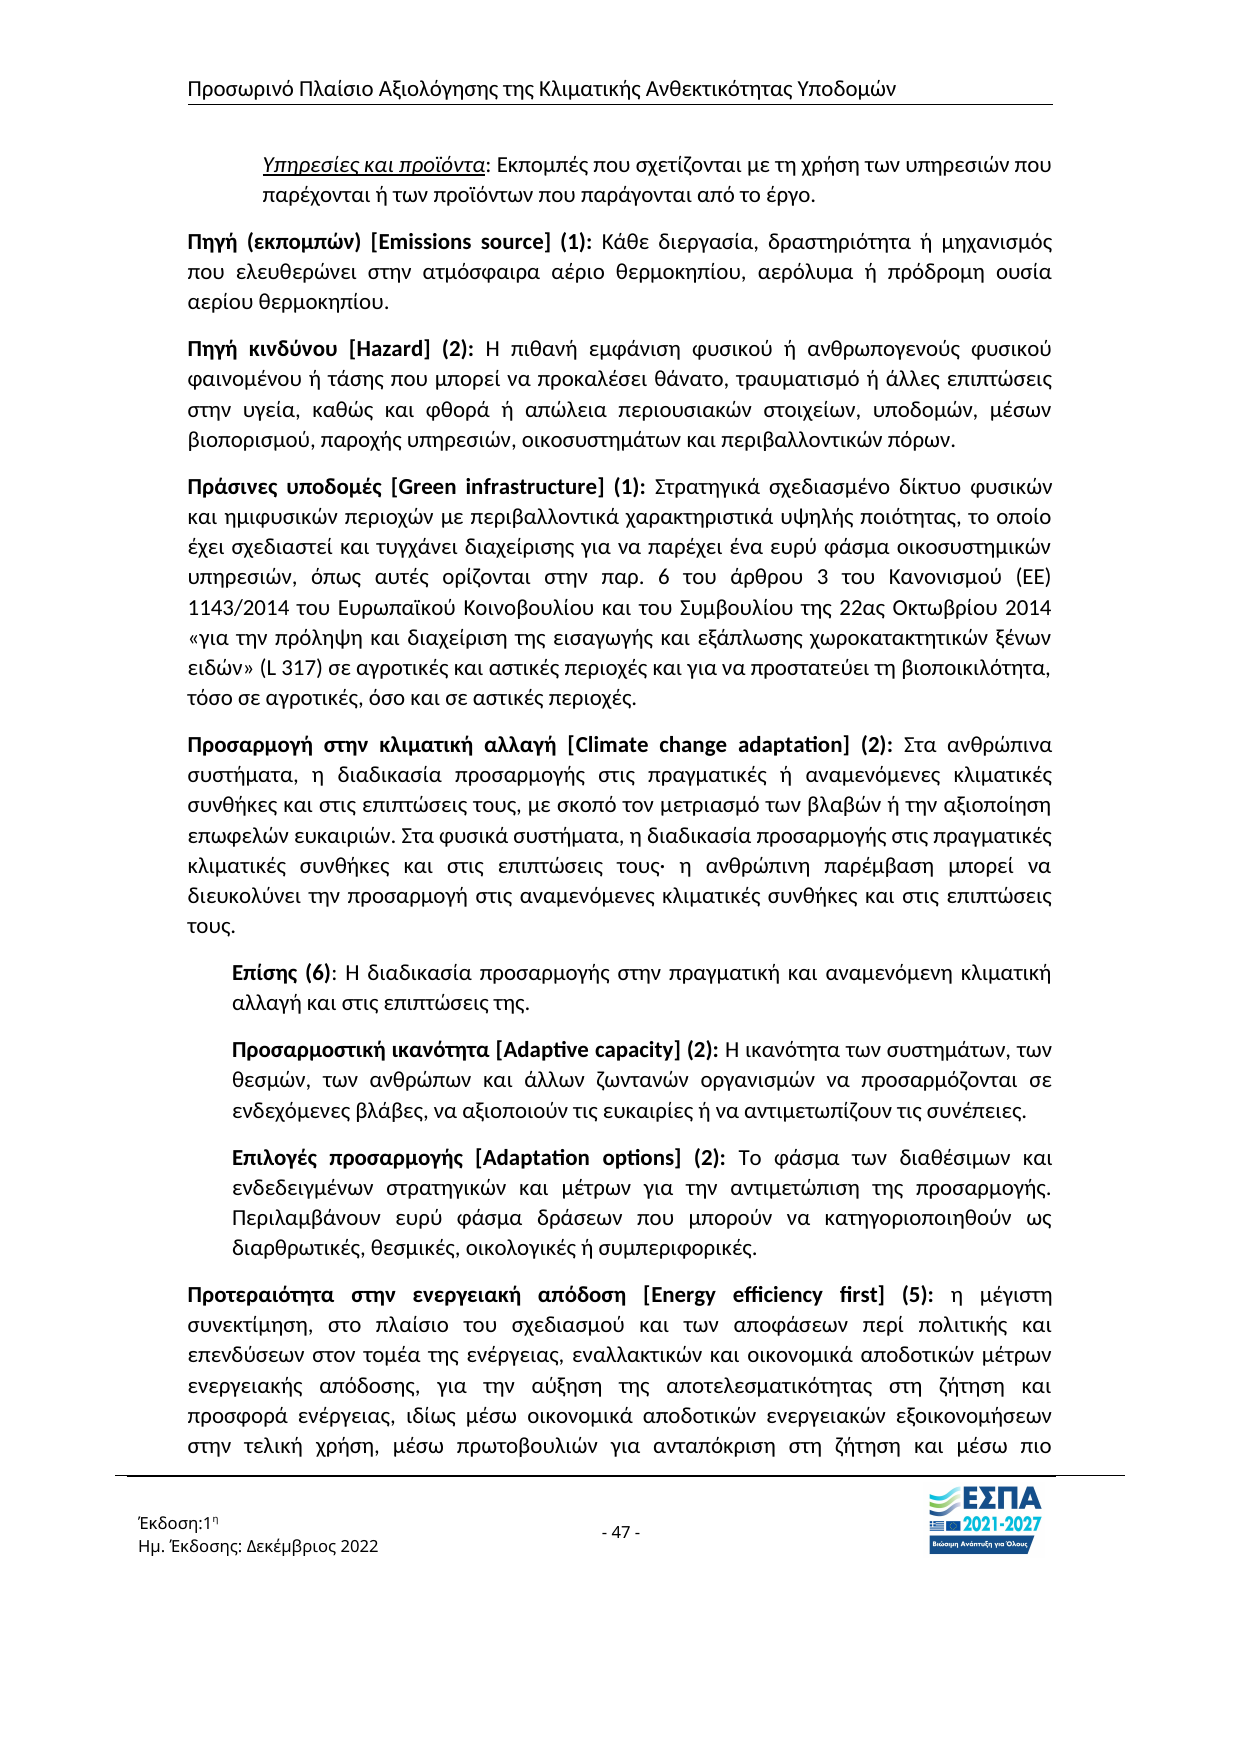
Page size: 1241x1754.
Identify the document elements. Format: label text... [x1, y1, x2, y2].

text Υπηρεσίες και προϊόντα: Εκπομπές που σχετίζονται με τη χρήση των υπηρεσιών που παρέχονται ή των προϊόντων που παράγονται από το έργο. [262, 150, 1053, 208]
text Πηγή (εκπομπών) [Emissions source] (1): Κάθε διεργασία, δραστηριότητα ή μηχανισμός που ελευθερώνει στην ατμόσφαιρα αέριο θερμοκηπίου, αερόλυμα ή πρόδρομη ουσία αερίου θερμοκηπίου. [187, 227, 1053, 316]
text Επιλογές προσαρμογής [Adaptation options] (2): Το φάσμα των διαθέσιμων και ενδεδειγμένων στρατηγικών και μέτρων για την αντιμετώπιση της προσαρμογής. Περιλαμβάνουν ευρύ φάσμα δράσεων που μπορούν να κατηγοριοποιηθούν ως διαρθρωτικές, θεσμικές, οικολογικές ή συμπεριφορικές. [232, 1143, 1053, 1261]
text Πηγή κινδύνου [Hazard] (2): Η πιθανή εμφάνιση φυσικού ή ανθρωπογενούς φυσικού φαινομένου ή τάσης που μπορεί να προκαλέσει θάνατο, τραυματισμό ή άλλες επιπτώσεις στην υγεία, καθώς και φθορά ή απώλεια περιουσιακών στοιχείων, υποδομών, μέσων βιοπορισμού, παροχής υπηρεσιών, οικοσυστημάτων και περιβαλλοντικών πόρων. [187, 334, 1053, 453]
text Επίσης (6): Η διαδικασία προσαρμογής στην πραγματική και αναμενόμενη κλιματική αλλαγή και στις επιπτώσεις της. [232, 958, 1053, 1017]
text Προσαρμογή στην κλιματική αλλαγή [Climate change adaptation] (2): Στα ανθρώπινα συστήματα, η διαδικασία προσαρμογής στις πραγματικές ή αναμενόμενες κλιματικές συνθήκες και στις επιπτώσεις τους, με σκοπό τον μετριασμό των βλαβών ή την αξιοποίηση επωφελών ευκαιριών. Στα φυσικά συστήματα, η διαδικασία προσαρμογής στις πραγματικές κλιματικές συνθήκες και στις επιπτώσεις τους· η ανθρώπινη παρέμβαση μπορεί να διευκολύνει την προσαρμογή στις αναμενόμενες κλιματικές συνθήκες και στις επιπτώσεις τους. [187, 730, 1053, 939]
picture [923, 1482, 1045, 1558]
text Προσαρμοστική ικανότητα [Adaptive capacity] (2): Η ικανότητα των συστημάτων, των θεσμών, των ανθρώπων και άλλων ζωντανών οργανισμών να προσαρμόζονται σε ενδεχόμενες βλάβες, να αξιοποιούν τις ευκαιρίες ή να αντιμετωπίζουν τις συνέπειες. [232, 1035, 1053, 1124]
text Πράσινες υποδομές [Green infrastructure] (1): Στρατηγικά σχεδιασμένο δίκτυο φυσικών και ημιφυσικών περιοχών με περιβαλλοντικά χαρακτηριστικά υψηλής ποιότητας, το οποίο έχει σχεδιαστεί και τυγχάνει διαχείρισης για να παρέχει ένα ευρύ φάσμα οικοσυστημικών υπηρεσιών, όπως αυτές ορίζονται στην παρ. 6 του άρθρου 3 του Κανονισμού (ΕΕ) 1143/2014 του Ευρωπαϊκού Κοινοβουλίου και του Συμβουλίου της 22ας Οκτωβρίου 2014 «για την πρόληψη και διαχείριση της εισαγωγής και εξάπλωσης χωροκατακτητικών ξένων ειδών» (L 317) σε αγροτικές και αστικές περιοχές και για να προστατεύει τη βιοποικιλότητα, τόσο σε αγροτικές, όσο και σε αστικές περιοχές. [187, 472, 1053, 711]
